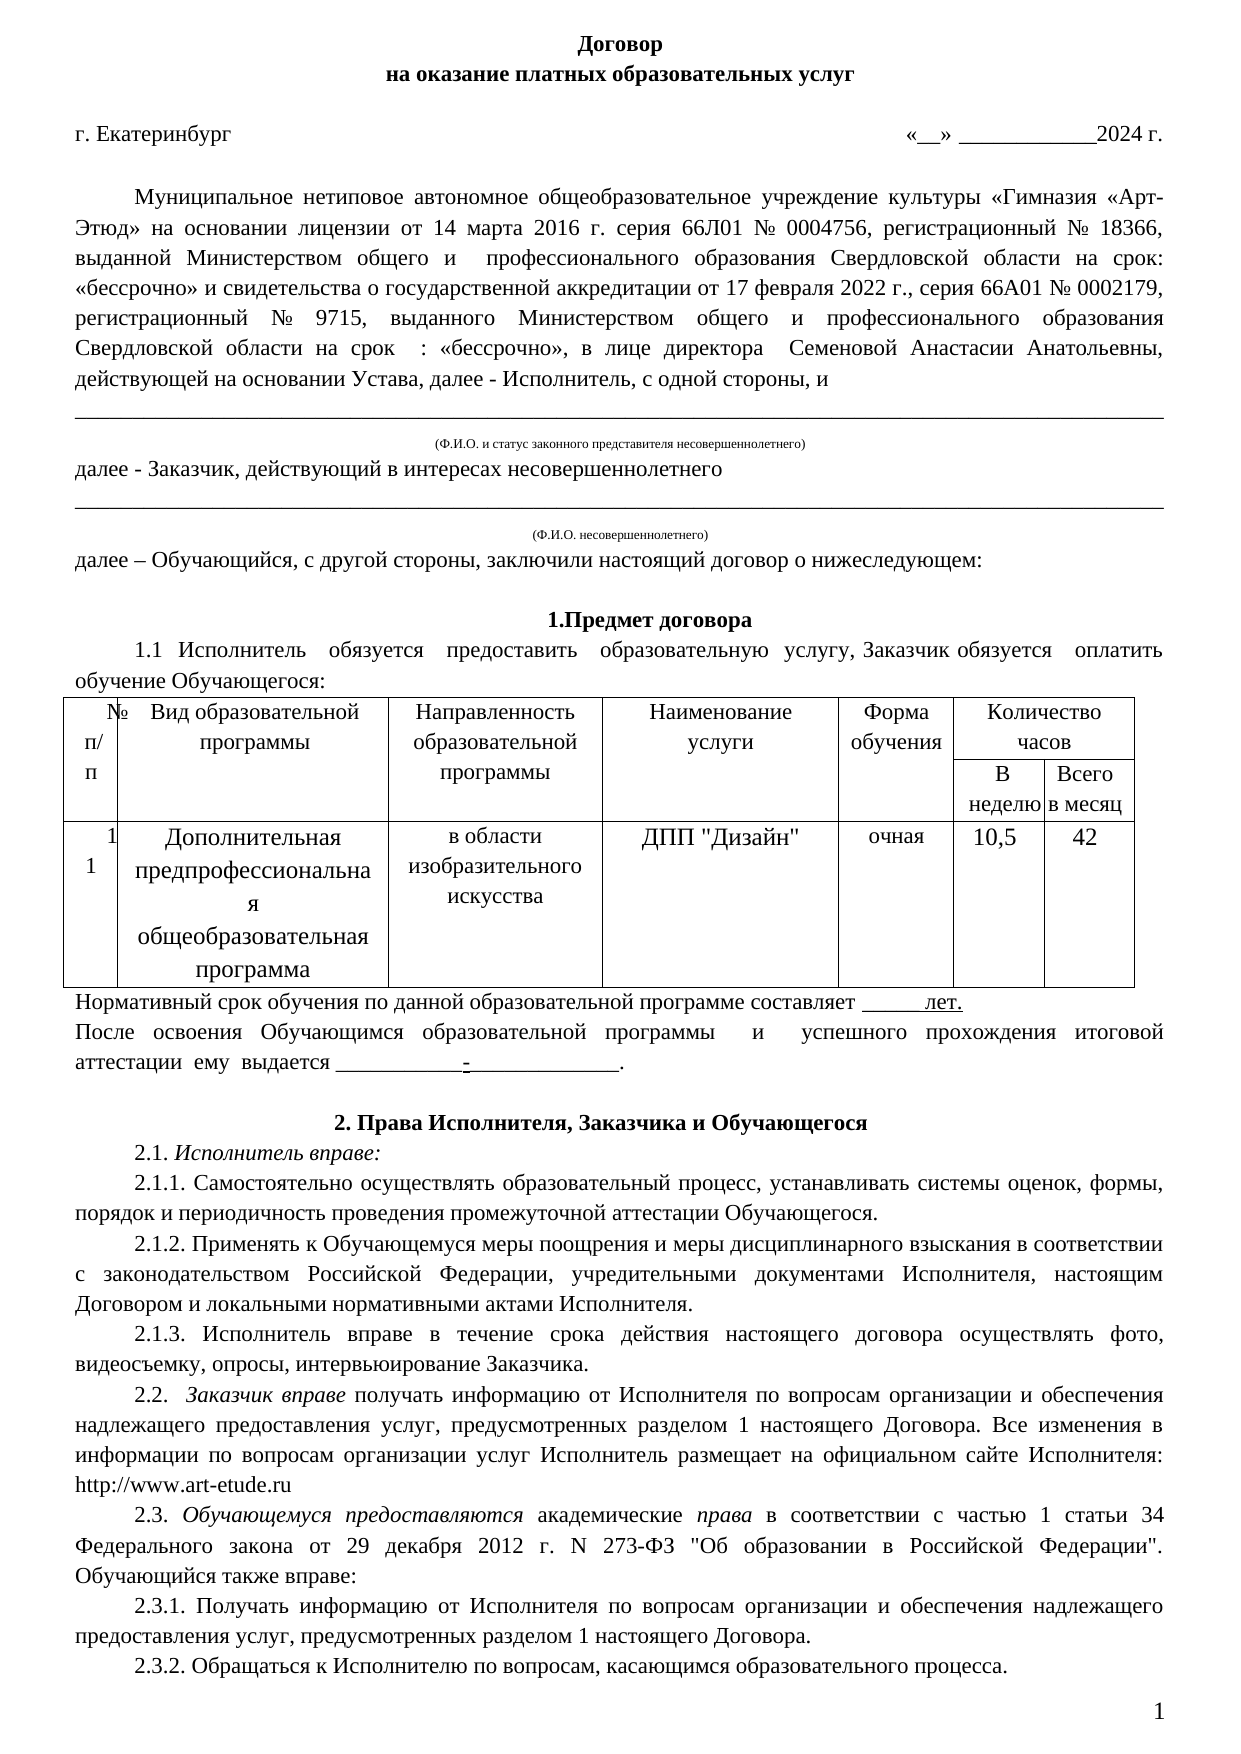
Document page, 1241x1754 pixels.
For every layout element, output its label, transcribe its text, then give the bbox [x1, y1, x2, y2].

table_header Количество часов [954, 698, 1134, 759]
text 1.1 Исполнитель обязуется предоставить образовательную услугу, Заказчик обязуется оплатить обучение Обучающегося: [75, 637, 1165, 693]
text _______________________________________________________________________________________________ [75, 395, 1165, 421]
text далее - Заказчик, действующий в интересах несовершеннолетнего [75, 455, 1165, 482]
text 2.1.2. Применять к Обучающемуся меры поощрения и меры дисциплинарного взыскания в соответствии с законодательством Российской Федерации, учредительными документами Исполнителя, настоящим Договором и локальными нормативными актами Исполнителя. [75, 1229, 1165, 1316]
text После освоения Обучающимся образовательной программы и успешного прохождения итоговой аттестации ему выдается ___________-_____________. [75, 1018, 1165, 1075]
text 2.1. Исполнитель вправе: [75, 1139, 1165, 1165]
text Муниципальное нетиповое автономное общеобразовательное учреждение культуры «Гимназия «Арт-Этюд» на основании лицензии от 14 марта 2016 г. серия 66Л01 № 0004756, регистрационный № 18366, выданной Министерством общего и профессионального образования Свердловской области на срок: «бессрочно» и свидетельства о государственной аккредитации от 17 февраля 2022 г., серия 66А01 № 0002179, регистрационный № 9715, выданного Министерством общего и профессионального образования Свердловской области на срок : «бессрочно», в лице директора Семеновой Анастасии Анатольевны, действующей на основании Устава, далее - Исполнитель, с одной стороны, и [75, 183, 1165, 391]
text 2. Права Исполнителя, Заказчика и Обучающегося [112, 1109, 1089, 1135]
table_header Наименование услуги [603, 698, 838, 821]
text 1.Предмет договора [134, 606, 1165, 633]
text 2.3.2. Обращаться к Исполнителю по вопросам, касающимся образовательного процесса. [75, 1652, 1165, 1679]
text Нормативный срок обучения по данной образовательной программе составляет _____ лет. [75, 988, 1165, 1014]
text Договор [75, 29, 1165, 56]
table_header Вид образовательной программы [118, 698, 388, 821]
table_cell 42 [1045, 822, 1134, 987]
table_header Форма обучения [839, 698, 953, 821]
text _______________________________________________________________________________________________ [75, 486, 1165, 512]
table_header № п/п [64, 698, 117, 821]
table_cell Дополнительная предпрофессиональная общеобразовательная программа [118, 822, 388, 987]
table_cell Всего в месяц [1045, 760, 1134, 821]
table_cell очная [839, 822, 953, 987]
text 2.3.1. Получать информацию от Исполнителя по вопросам организации и обеспечения надлежащего предоставления услуг, предусмотренных разделом 1 настоящего Договора. [75, 1592, 1165, 1649]
text г. Екатеринбург «__» ____________2024 г. [75, 120, 1165, 147]
text (Ф.И.О. несовершеннолетнего) [75, 516, 1165, 542]
table_cell в области изобразительного искусства [389, 822, 602, 987]
text 2.3. Обучающемуся предоставляются академические права в соответствии с частью 1 статьи 34 Федерального закона от 29 декабря 2012 г. N 273-ФЗ "Об образовании в Российской Федерации". Обучающийся также вправе: [75, 1501, 1165, 1588]
table_cell ДПП "Дизайн" [603, 822, 838, 987]
table_header Направленность образовательной программы [389, 698, 602, 821]
text 2.2. Заказчик вправе получать информацию от Исполнителя по вопросам организации и обеспечения надлежащего предоставления услуг, предусмотренных разделом 1 настоящего Договора. Все изменения в информации по вопросам организации услуг Исполнитель размещает на официальном сайте Исполнителя: http://www.art-etude.ru [75, 1381, 1165, 1498]
text (Ф.И.О. и статус законного представителя несовершеннолетнего) [75, 425, 1165, 451]
text 2.1.3. Исполнитель вправе в течение срока действия настоящего договора осуществлять фото, видеосъемку, опросы, интервьюирование Заказчика. [75, 1320, 1165, 1377]
text 2.1.1. Самостоятельно осуществлять образовательный процесс, устанавливать системы оценок, формы, порядок и периодичность проведения промежуточной аттестации Обучающегося. [75, 1169, 1165, 1226]
text далее – Обучающийся, с другой стороны, заключили настоящий договор о нижеследующем: [75, 546, 1165, 572]
text на оказание платных образовательных услуг [75, 60, 1165, 86]
table_cell 11 [64, 822, 117, 987]
table_cell 10,5 [954, 822, 1044, 987]
table_cell В неделю [954, 760, 1044, 821]
